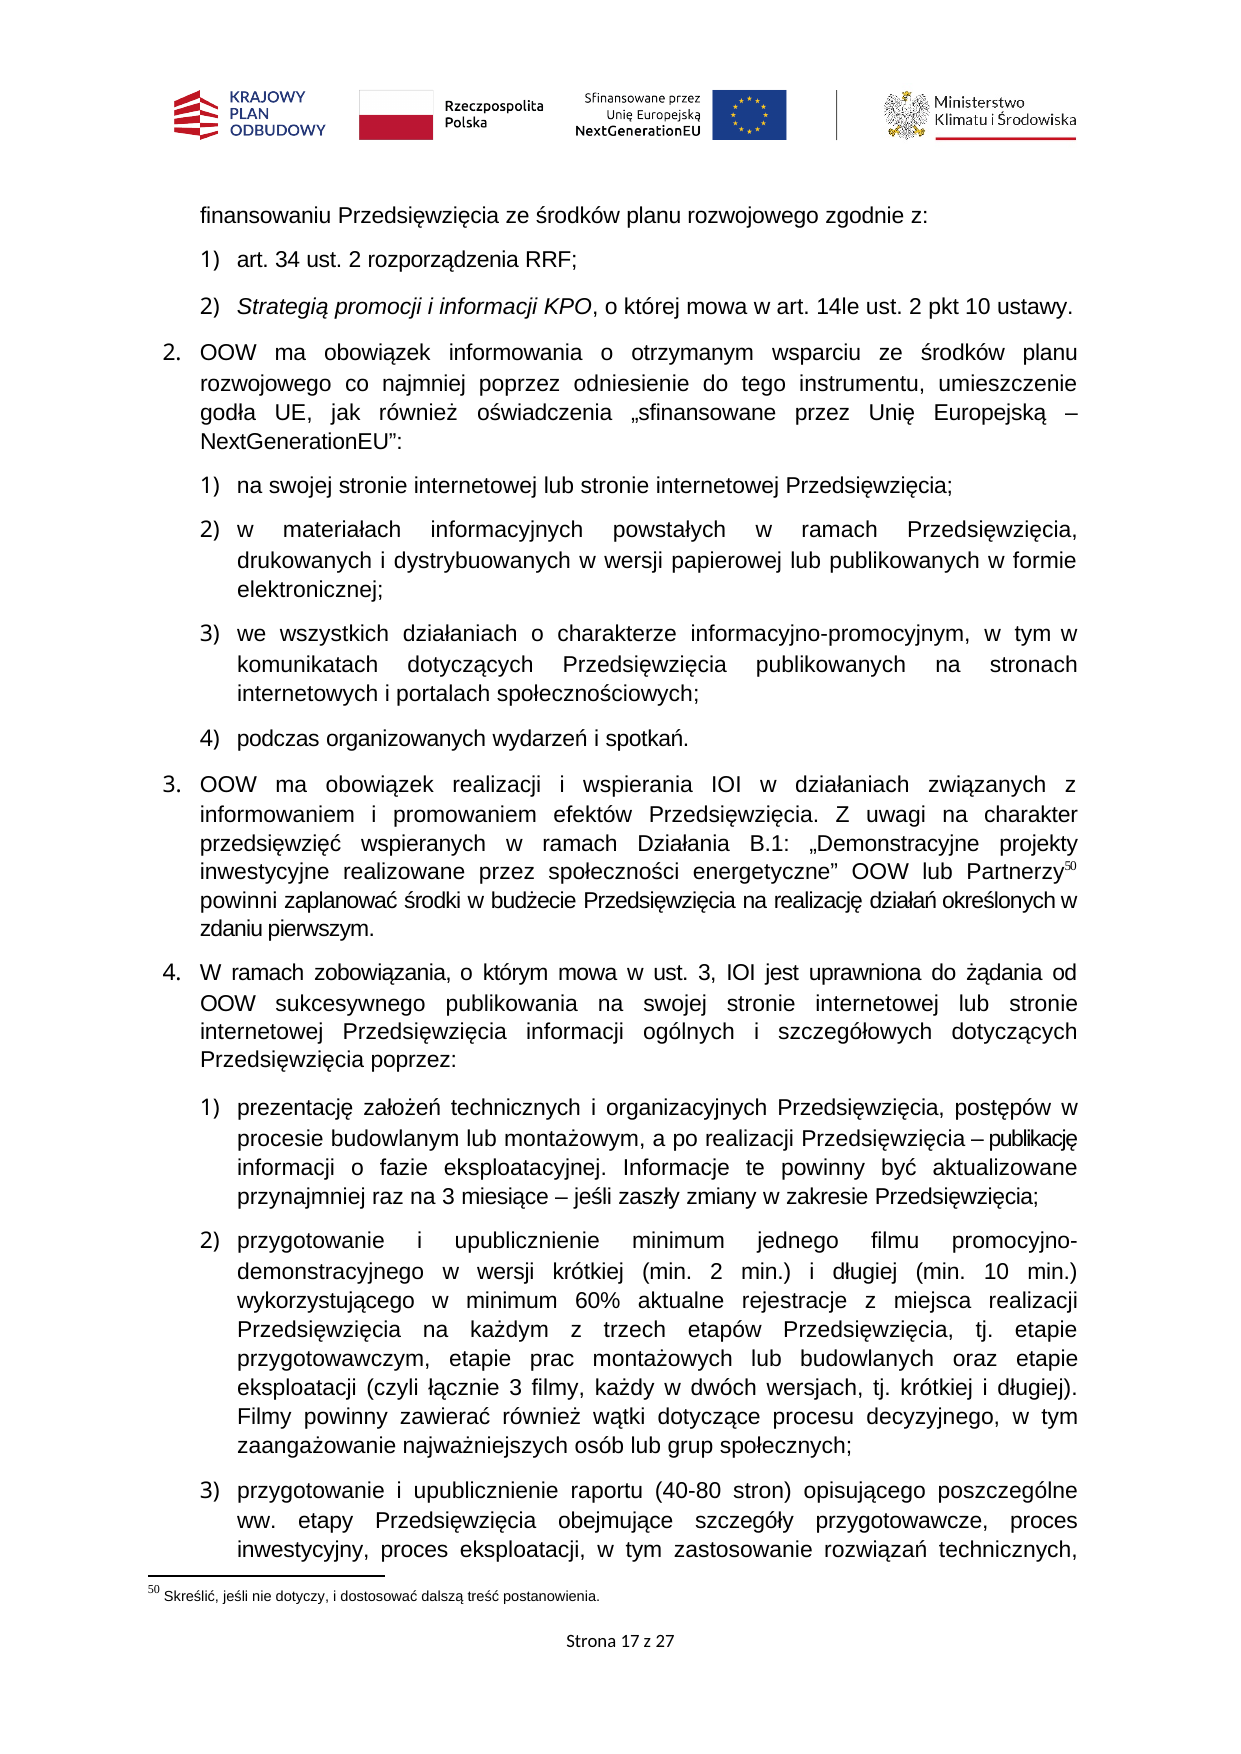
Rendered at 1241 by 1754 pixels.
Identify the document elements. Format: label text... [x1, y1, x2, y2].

list na swojej stronie internetowej lub stronie internetowej Przedsięwzięcia; [199, 469, 1093, 501]
list podczas organizowanych wydarzeń i spotkań. [199, 722, 1093, 753]
list OOW ma obowiązek informowania o otrzymanym wsparciu ze środków planu rozwojowego co najmniej poprzez odniesienie do tego instrumentu, umieszczenie godła UE, jak również oświadczenia „sfinansowane przez Unię Europejską – NextGenerationEU”: [162, 336, 1078, 454]
list we wszystkich działaniach o charakterze informacyjno-promocyjnym, w tym w komunikatach dotyczących Przedsięwzięcia publikowanych na stronach internetowych i portalach społecznościowych; [199, 617, 1078, 707]
picture [880, 83, 1084, 148]
list OOW jest zobowiązany do realizowania działań informacyjnych i promocyjnych o finansowaniu Przedsięwzięcia ze środków planu rozwojowego zgodnie z: [162, 202, 1078, 228]
picture [157, 73, 872, 155]
list w materiałach informacyjnych powstałych w ramach Przedsięwzięcia, drukowanych i dystrybuowanych w wersji papierowej lub publikowanych w formie elektronicznej; [199, 513, 1078, 602]
list przygotowanie i upublicznienie minimum jednego filmu promocyjno-demonstracyjnego w wersji krótkiej (min. 2 min.) i długiej (min. 10 min.) wykorzystującego w minimum 60% aktualne rejestracje z miejsca realizacji Przedsięwzięcia na każdym z trzech etapów Przedsięwzięcia, tj. etapie przygotowawczym, etapie prac montażowych lub budowlanych oraz etapie eksploatacji (czyli łącznie 3 filmy, każdy w dwóch wersjach, tj. krótkiej i długiej). Filmy powinny zawierać również wątki dotyczące procesu decyzyjnego, w tym zaangażowanie najważniejszych osób lub grup społecznych; [199, 1224, 1078, 1458]
list W ramach zobowiązania, o którym mowa w ust. 3, IOI jest uprawniona do żądania od OOW sukcesywnego publikowania na swojej stronie internetowej lub stronie internetowej Przedsięwzięcia informacji ogólnych i szczegółowych dotyczących Przedsięwzięcia poprzez: [162, 956, 1078, 1073]
list Strategią promocji i informacji KPO, o której mowa w art. 14le ust. 2 pkt 10 ustawy. [199, 290, 1093, 321]
list art. 34 ust. 2 rozporządzenia RRF; [199, 243, 1093, 274]
list OOW ma obowiązek realizacji i wspierania IOI w działaniach związanych z informowaniem i promowaniem efektów Przedsięwzięcia. Z uwagi na charakter przedsięwzięć wspieranych w ramach Działania B.1: „Demonstracyjne projekty inwestycyjne realizowane przez społeczności energetyczne” OOW lub Partnerzy powinni zaplanować środki w budżecie Przedsięwzięcia na realizację działań określonych w zdaniu pierwszym. [162, 768, 1078, 942]
list prezentację założeń technicznych i organizacyjnych Przedsięwzięcia, postępów w procesie budowlanym lub montażowym, a po realizacji Przedsięwzięcia – publikację informacji o fazie eksploatacyjnej. Informacje te powinny być aktualizowane przynajmniej raz na 3 miesiące – jeśli zaszły zmiany w zakresie Przedsięwzięcia; [199, 1091, 1078, 1209]
